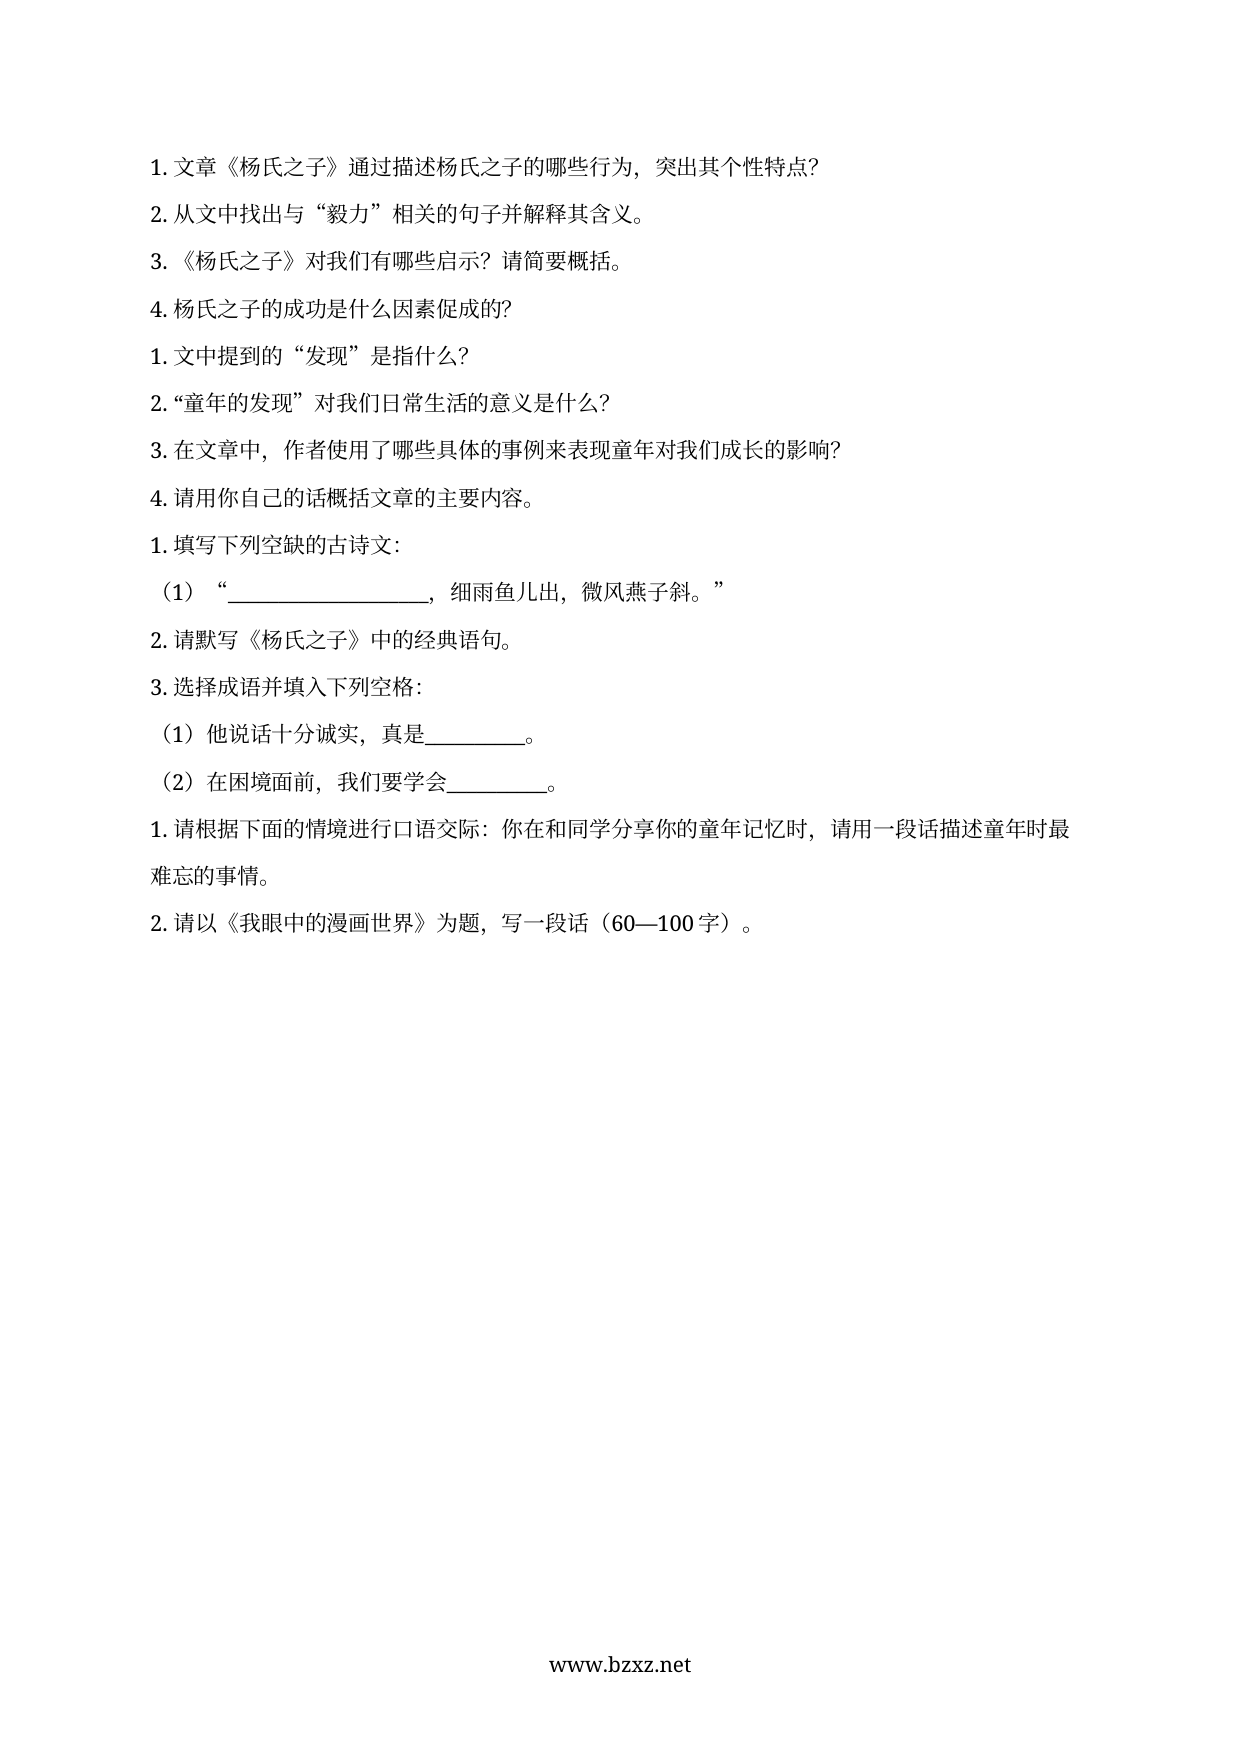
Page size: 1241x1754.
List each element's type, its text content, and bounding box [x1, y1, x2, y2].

text 2. 从文中找出与“毅力”相关的句子并解释其含义。 [150, 197, 1090, 229]
text 3. 在文章中，作者使用了哪些具体的事例来表现童年对我们成长的影响？ [150, 434, 1090, 465]
text 4. 请用你自己的话概括文章的主要内容。 [150, 481, 1090, 513]
text （2）在困境面前，我们要学会__________。 [150, 765, 1090, 796]
text 2. 请默写《杨氏之子》中的经典语句。 [150, 623, 1090, 654]
text 3. 选择成语并填入下列空格： [150, 670, 1090, 702]
text 3. 《杨氏之子》对我们有哪些启示？请简要概括。 [150, 244, 1090, 276]
text 2. 请以《我眼中的漫画世界》为题，写一段话（60—100字）。 [150, 907, 1090, 938]
text 2. “童年的发现”对我们日常生活的意义是什么？ [150, 386, 1090, 418]
text 1. 文中提到的“发现”是指什么？ [150, 339, 1090, 371]
text 4. 杨氏之子的成功是什么因素促成的？ [150, 292, 1090, 323]
text （1）他说话十分诚实，真是__________。 [150, 717, 1090, 749]
text 1. 文章《杨氏之子》通过描述杨氏之子的哪些行为，突出其个性特点？ [150, 150, 1090, 182]
text （1）“____________________，细雨鱼儿出，微风燕子斜。” [150, 576, 1090, 607]
text 1. 填写下列空缺的古诗文： [150, 528, 1090, 560]
text 1. 请根据下面的情境进行口语交际：你在和同学分享你的童年记忆时，请用一段话描述童年时最难忘的事情。 [150, 812, 1090, 891]
